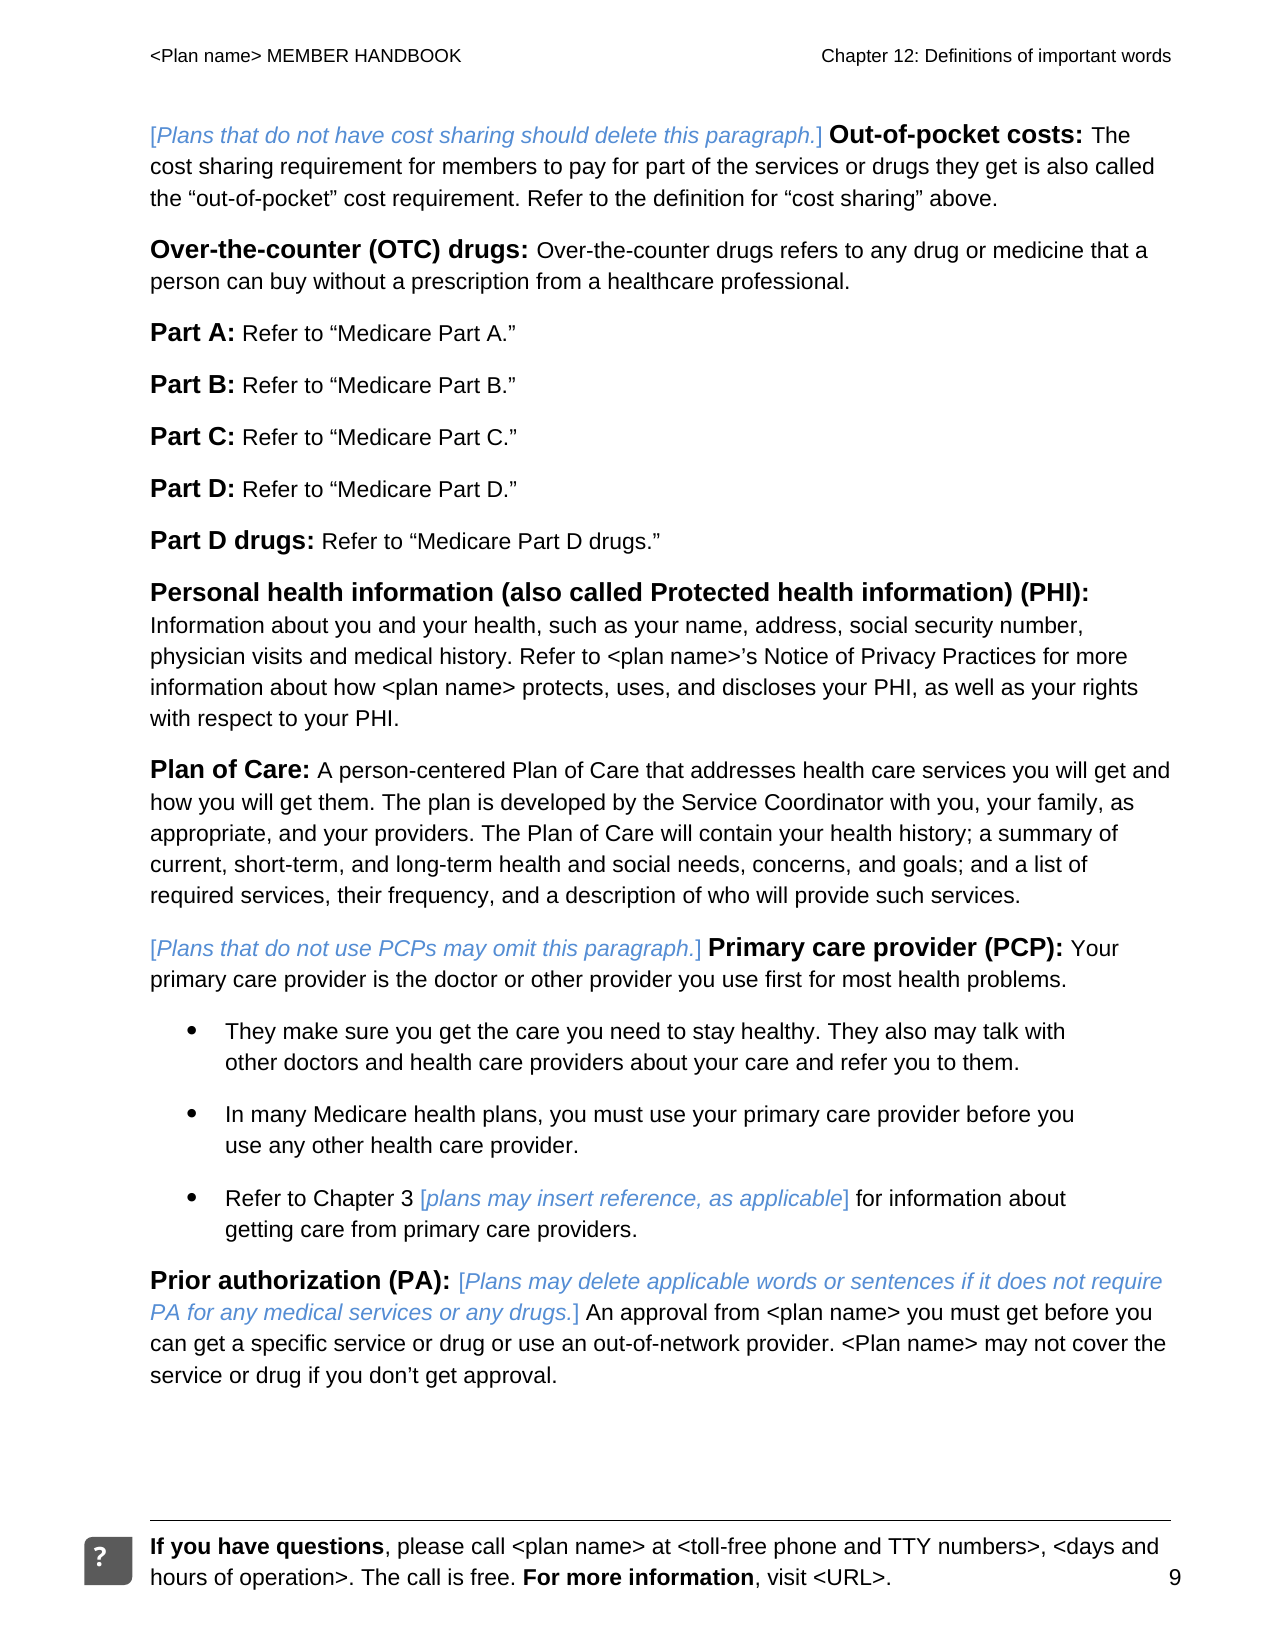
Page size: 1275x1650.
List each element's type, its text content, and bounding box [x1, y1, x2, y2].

subtitle [Plans that do not use PCPs may omit this paragraph.] Primary care provider (PCP): Your primary care provider is the doctor or other provider you use first for most health problems. [150, 931, 1171, 993]
subtitle Part C: Refer to “Medicare Part C.” [150, 421, 1171, 452]
subtitle Part B: Refer to “Medicare Part B.” [150, 368, 1171, 400]
list In many Medicare health plans, you must use your primary care provider before you use any other health care provider. [187, 1098, 1096, 1160]
subtitle Plan of Care: A person-centered Plan of Care that addresses health care services you will get and how you will get them. The plan is developed by the Service Coordinator with you, your family, as appropriate, and your providers. The Plan of Care will contain your health history; a summary of current, short-term, and long-term health and social needs, concerns, and goals; and a list of required services, their frequency, and a description of who will provide such services. [150, 754, 1171, 910]
subtitle Part A: Refer to “Medicare Part A.” [150, 316, 1171, 348]
subtitle Prior authorization (PA): [Plans may delete applicable words or sentences if it does not require PA for any medical services or any drugs.] An approval from <plan name> you must get before you can get a specific service or drug or use an out-of-network provider. <Plan name> may not cover the service or drug if you don’t get approval. [150, 1264, 1171, 1389]
subtitle Part D drugs: Refer to “Medicare Part D drugs.” [150, 525, 1171, 556]
subtitle Personal health information (also called Protected health information) (PHI): Information about you and your health, such as your name, address, social security number, physician visits and medical history. Refer to <plan name>’s Notice of Privacy Practices for more information about how <plan name> protects, uses, and discloses your PHI, as well as your rights with respect to your PHI. [150, 577, 1171, 733]
subtitle [Plans that do not have cost sharing should delete this paragraph.] Out-of-pocket costs: The cost sharing requirement for members to pay for part of the services or drugs they get is also called the “out-of-pocket” cost requirement. Refer to the definition for “cost sharing” above. [150, 118, 1171, 212]
list They make sure you get the care you need to stay healthy. They also may talk with other doctors and health care providers about your care and refer you to them. [187, 1014, 1096, 1077]
subtitle Over-the-counter (OTC) drugs: Over-the-counter drugs refers to any drug or medicine that a person can buy without a prescription from a healthcare professional. [150, 233, 1171, 296]
subtitle Part D: Refer to “Medicare Part D.” [150, 473, 1171, 504]
list Refer to Chapter 3 [plans may insert reference, as applicable] for information about getting care from primary care providers. [187, 1181, 1096, 1243]
